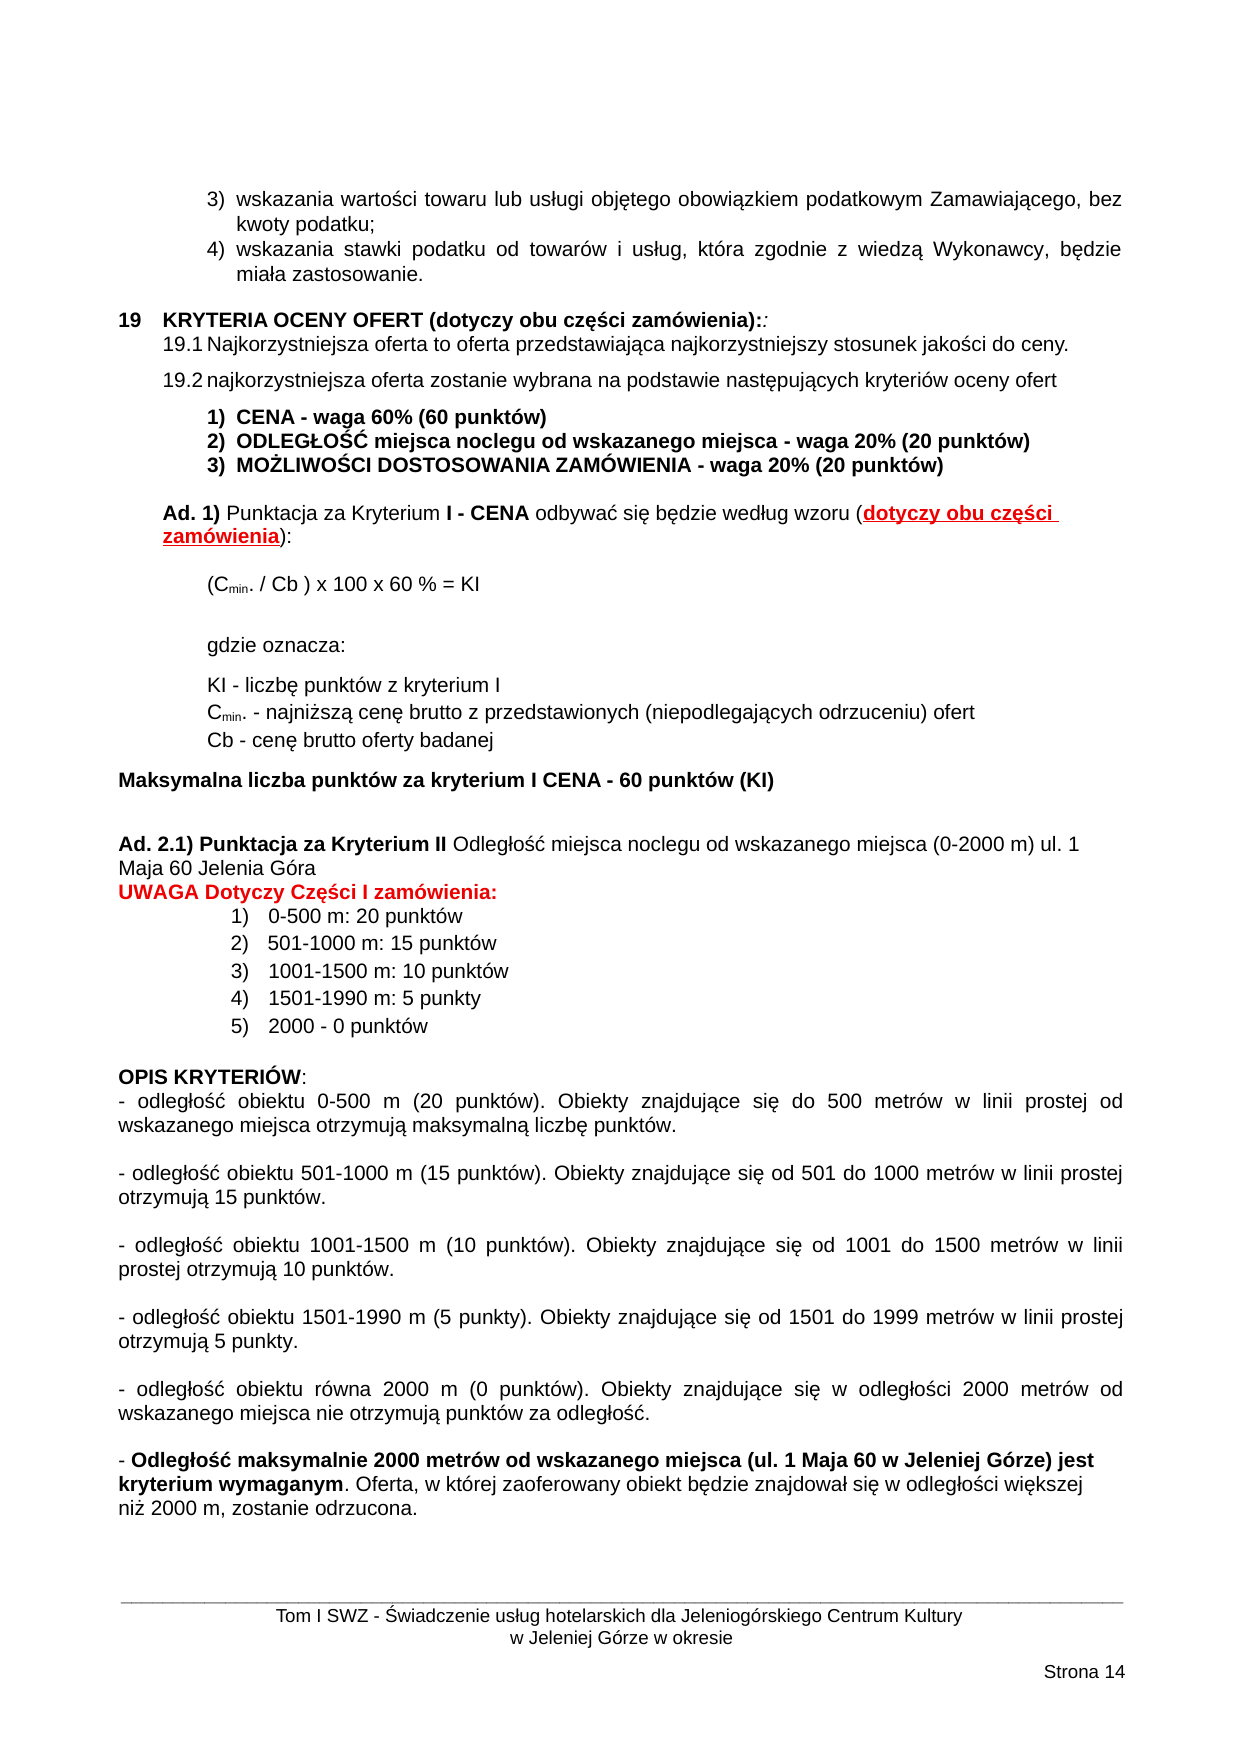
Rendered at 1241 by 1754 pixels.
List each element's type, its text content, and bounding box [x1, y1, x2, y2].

subtitle Najkorzystniejsza oferta to oferta przedstawiająca najkorzystniejszy stosunek jakości do ceny. [162, 332, 1125, 356]
text - odległość obiektu 501-1000 m (15 punktów). Obiekty znajdujące się od 501 do 1000 metrów w linii prostej otrzymują 15 punktów. [118, 1161, 1125, 1209]
text - odległość obiektu 1501-1990 m (5 punkty). Obiekty znajdujące się od 1501 do 1999 metrów w linii prostej otrzymują 5 punkty. [118, 1304, 1125, 1352]
subtitle CENA - waga 60% (60 punktów) [207, 404, 1125, 428]
text Cb - cenę brutto oferty badanej [207, 728, 1125, 752]
text Ad. 2.1) Punktacja za Kryterium II Odległość miejsca noclegu od wskazanego miejsca (0-2000 m) ul. 1 Maja 60 Jelenia Góra [118, 832, 1125, 879]
list 2000 - 0 punktów [231, 1013, 1125, 1037]
subtitle MOŻLIWOŚCI DOSTOSOWANIA ZAMÓWIENIA - waga 20% (20 punktów) [207, 452, 1125, 476]
text Cmin. - najniższą cenę brutto z przedstawionych (niepodlegających odrzuceniu) ofert [207, 700, 1125, 724]
text - odległość obiektu równa 2000 m (0 punktów). Obiekty znajdujące się w odległości 2000 metrów od wskazanego miejsca nie otrzymują punktów za odległość. [118, 1376, 1125, 1424]
text - Odległość maksymalnie 2000 metrów od wskazanego miejsca (ul. 1 Maja 60 w Jeleniej Górze) jest kryterium wymaganym. Oferta, w której zaoferowany obiekt będzie znajdował się w odległości większej niż 2000 m, zostanie odrzucona. [118, 1448, 1125, 1520]
text OPIS KRYTERIÓW: [118, 1065, 1125, 1089]
text gdzie oznacza: [207, 633, 1125, 657]
text (Cmin. / Cb ) x 100 x 60 % = KI [207, 572, 1125, 596]
list 0-500 m: 20 punktów [231, 903, 1125, 927]
text - odległość obiektu 1001-1500 m (10 punktów). Obiekty znajdujące się od 1001 do 1500 metrów w linii prostej otrzymują 10 punktów. [118, 1233, 1125, 1281]
text Ad. 1) Punktacja za Kryterium I - CENA odbywać się będzie według wzoru (dotyczy obu części zamówienia): [162, 500, 1125, 548]
subtitle najkorzystniejsza oferta zostanie wybrana na podstawie następujących kryteriów oceny ofert [162, 368, 1125, 392]
list 1001-1500 m: 10 punktów [231, 958, 1125, 982]
subtitle KRYTERIA OCENY OFERT (dotyczy obu części zamówienia):: [118, 308, 1125, 332]
list wskazania stawki podatku od towarów i usług, która zgodnie z wiedzą Wykonawcy, będzie miała zastosowanie. [207, 237, 1123, 287]
text KI - liczbę punktów z kryterium I [207, 673, 1125, 697]
text UWAGA Dotyczy Części I zamówienia: [118, 879, 1125, 903]
list 1501-1990 m: 5 punkty [231, 986, 1125, 1010]
list wskazania wartości towaru lub usługi objętego obowiązkiem podatkowym Zamawiającego, bez kwoty podatku; [207, 186, 1123, 237]
text Maksymalna liczba punktów za kryterium I CENA - 60 punktów (KI) [118, 768, 1125, 792]
text - odległość obiektu 0-500 m (20 punktów). Obiekty znajdujące się do 500 metrów w linii prostej od wskazanego miejsca otrzymują maksymalną liczbę punktów. [118, 1089, 1125, 1137]
list 501-1000 m: 15 punktów [230, 931, 1125, 955]
subtitle ODLEGŁOŚĆ miejsca noclegu od wskazanego miejsca - waga 20% (20 punktów) [207, 428, 1125, 452]
